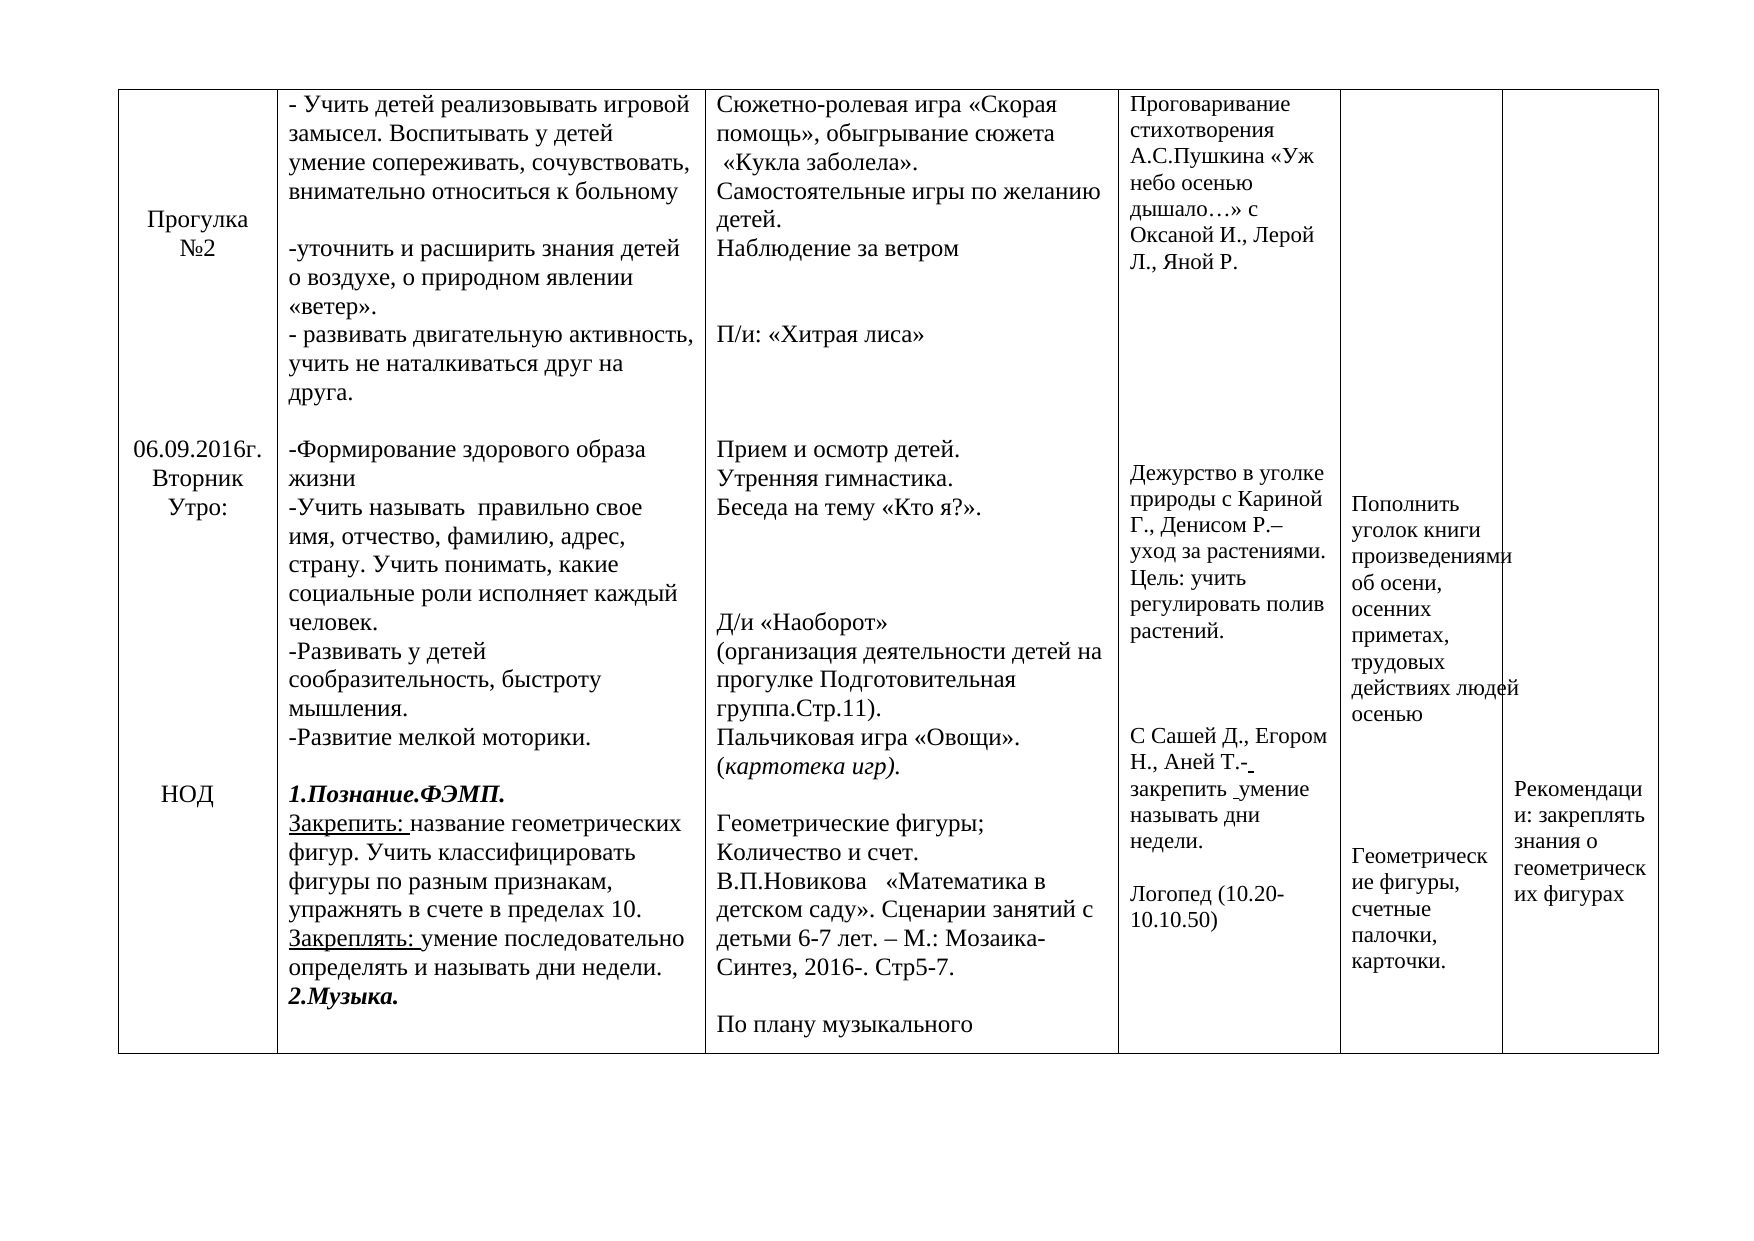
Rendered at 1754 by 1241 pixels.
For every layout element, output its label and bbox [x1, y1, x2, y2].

table_cell [1503, 90, 1658, 1053]
table_cell [706, 90, 1118, 1053]
table_cell [278, 90, 705, 1053]
table_cell [1119, 90, 1340, 1053]
table_cell [1341, 90, 1502, 1053]
table_cell [119, 90, 277, 1053]
